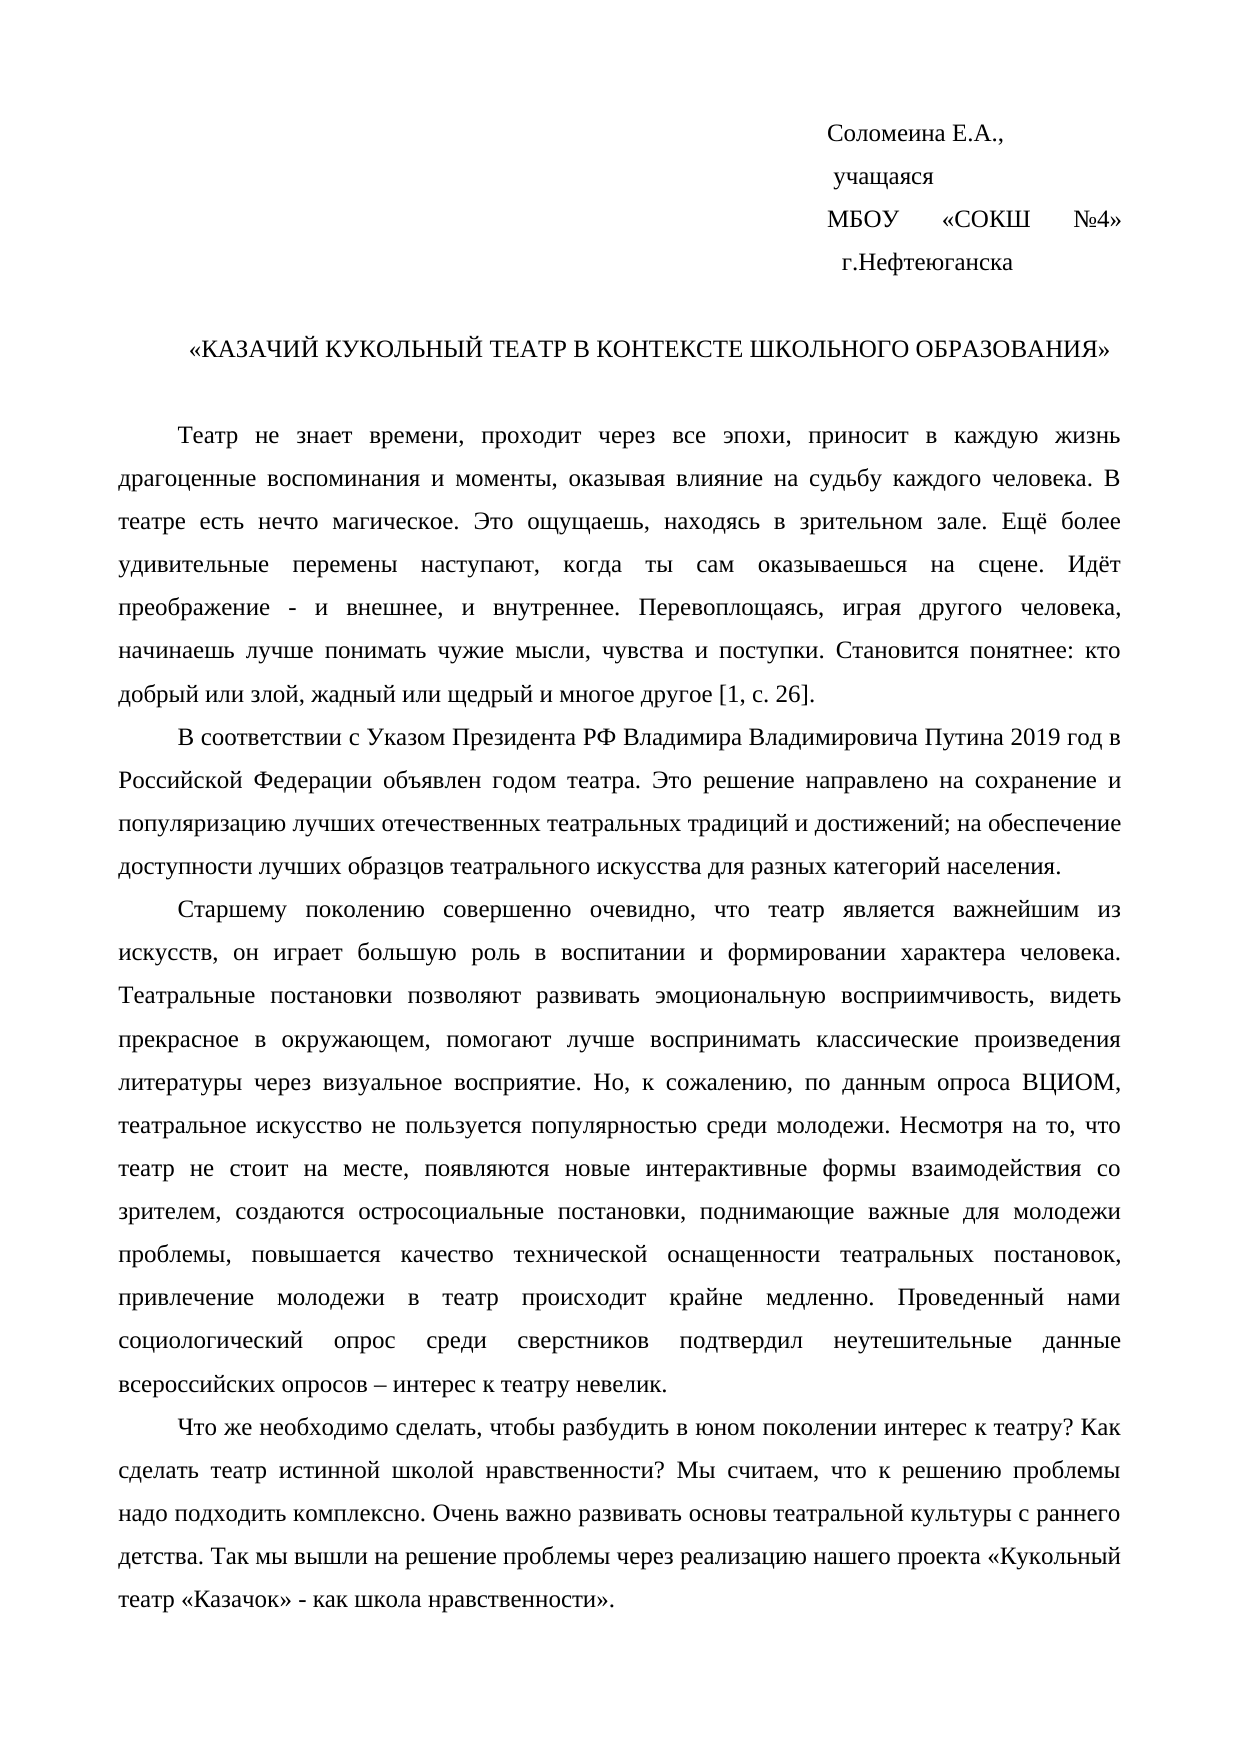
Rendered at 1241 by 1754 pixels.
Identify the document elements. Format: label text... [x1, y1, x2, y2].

text МБОУ «СОКШ №4» г.Нефтеюганска [827, 204, 1122, 276]
text Старшему поколению совершенно очевидно, что театр является важнейшим из искусств, он играет большую роль в воспитании и формировании характера человека. Театральные постановки позволяют развивать эмоциональную восприимчивость, видеть прекрасное в окружающем, помогают лучше воспринимать классические произведения литературы через визуальное восприятие. Но, к сожалению, по данным опроса ВЦИОМ, театральное искусство не пользуется популярностью среди молодежи. Несмотря на то, что театр не стоит на месте, появляются новые интерактивные формы взаимодействия со зрителем, создаются остросоциальные постановки, поднимающие важные для молодежи проблемы, повышается качество технической оснащенности театральных постановок, привлечение молодежи в театр происходит крайне медленно. Проведенный нами социологический опрос среди сверстников подтвердил неутешительные данные всероссийских опросов – интерес к театру невелик. [118, 894, 1122, 1397]
text Театр не знает времени, проходит через все эпохи, приносит в каждую жизнь драгоценные воспоминания и моменты, оказывая влияние на судьбу каждого человека. В театре есть нечто магическое. Это ощущаешь, находясь в зрительном зале. Ещё более удивительные перемены наступают, когда ты сам оказываешься на сцене. Идёт преображение - и внешнее, и внутреннее. Перевоплощаясь, играя другого человека, начинаешь лучше понимать чужие мысли, чувства и поступки. Становится понятнее: кто добрый или злой, жадный или щедрый и многое другое [1, с. 26]. [118, 420, 1122, 707]
text учащаяся [827, 161, 1122, 190]
text «КАЗАЧИЙ КУКОЛЬНЫЙ ТЕАТР В КОНТЕКСТЕ ШКОЛЬНОГО ОБРАЗОВАНИЯ» [118, 334, 1122, 362]
text В соответствии с Указом Президента РФ Владимира Владимировича Путина 2019 год в Российской Федерации объявлен годом театра. Это решение направлено на сохранение и популяризацию лучших отечественных театральных традиций и достижений; на обеспечение доступности лучших образцов театрального искусства для разных категорий населения. [118, 722, 1122, 880]
text Что же необходимо сделать, чтобы разбудить в юном поколении интерес к театру? Как сделать театр истинной школой нравственности? Мы считаем, что к решению проблемы надо подходить комплексно. Очень важно развивать основы театральной культуры с раннего детства. Так мы вышли на решение проблемы через реализацию нашего проекта «Кукольный театр «Казачок» - как школа нравственности». [118, 1412, 1122, 1613]
text Соломеина Е.А., [827, 118, 1122, 147]
